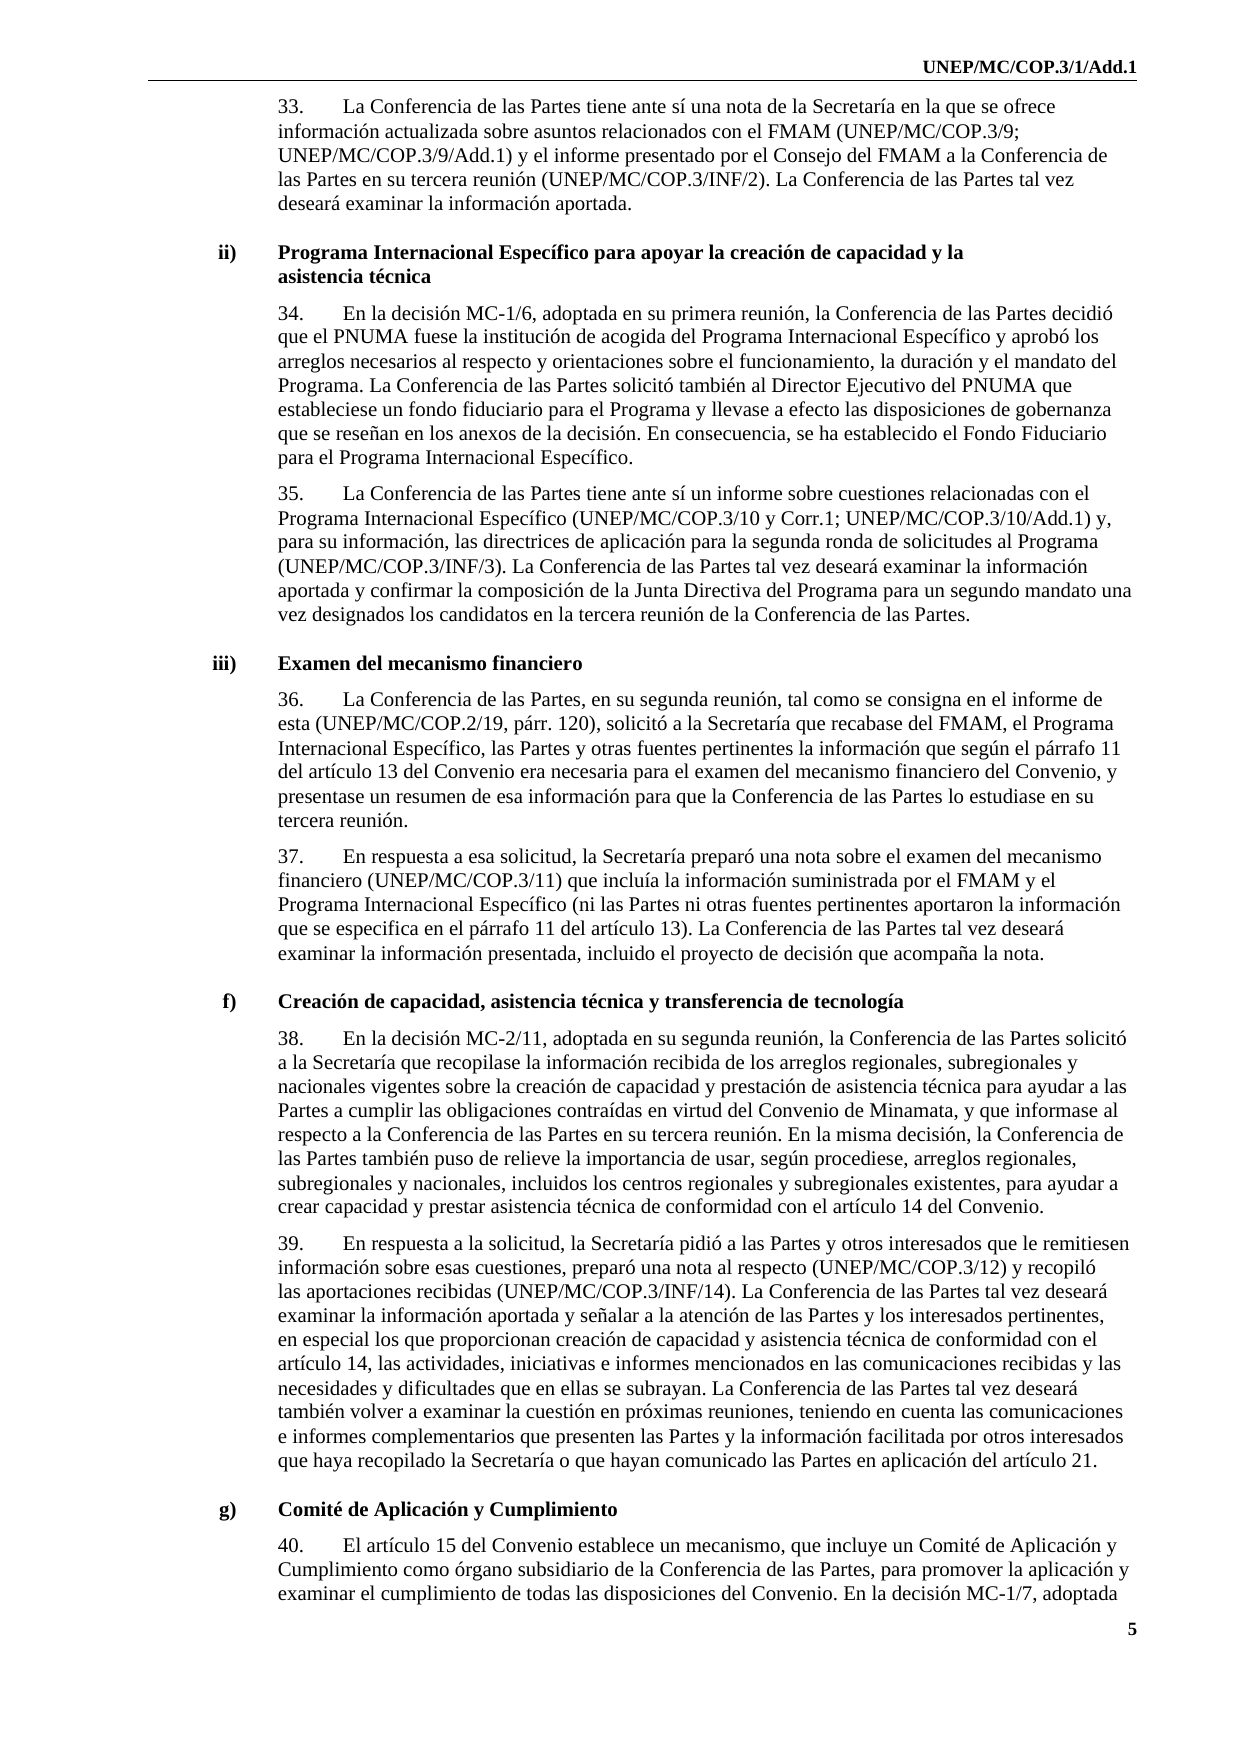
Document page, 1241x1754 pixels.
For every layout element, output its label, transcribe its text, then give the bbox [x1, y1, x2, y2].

list En respuesta a esa solicitud, la Secretaría preparó una nota sobre el examen del mecanismo financiero (UNEP/MC/COP.3/11) que incluía la información suministrada por el FMAM y el Programa Internacional Específico (ni las Partes ni otras fuentes pertinentes aportaron la información que se especifica en el párrafo 11 del artículo 13). La Conferencia de las Partes tal vez deseará examinar la información presentada, incluido el proyecto de decisión que acompaña la nota. [278, 844, 1137, 964]
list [278, 1533, 1137, 1605]
text ii) Programa Internacional Específico para apoyar la creación de capacidad y la asistencia técnica [148, 240, 1107, 288]
list En la decisión MC-1/6, adoptada en su primera reunión, la Conferencia de las Partes decidió que el PNUMA fuese la institución de acogida del Programa Internacional Específico y aprobó los arreglos necesarios al respecto y orientaciones sobre el funcionamiento, la duración y el mandato del Programa. La Conferencia de las Partes solicitó también al Director Ejecutivo del PNUMA que estableciese un fondo fiduciario para el Programa y llevase a efecto las disposiciones de gobernanza que se reseñan en los anexos de la decisión. En consecuencia, se ha establecido el Fondo Fiduciario para el Programa Internacional Específico. [278, 300, 1137, 469]
text g) Comité de Aplicación y Cumplimiento [148, 1497, 1107, 1521]
text f) Creación de capacidad, asistencia técnica y transferencia de tecnología [148, 989, 1107, 1013]
text iii) Examen del mecanismo financiero [148, 651, 1107, 675]
list La Conferencia de las Partes tiene ante sí un informe sobre cuestiones relacionadas con el Programa Internacional Específico (UNEP/MC/COP.3/10 y Corr.1; UNEP/MC/COP.3/10/Add.1) y, para su información, las directrices de aplicación para la segunda ronda de solicitudes al Programa (UNEP/MC/COP.3/INF/3). La Conferencia de las Partes tal vez deseará examinar la información aportada y confirmar la composición de la Junta Directiva del Programa para un segundo mandato una vez designados los candidatos en la tercera reunión de la Conferencia de las Partes. [278, 481, 1137, 626]
list La Conferencia de las Partes tiene ante sí una nota de la Secretaría en la que se ofrece información actualizada sobre asuntos relacionados con el FMAM (UNEP/MC/COP.3/9; UNEP/MC/COP.3/9/Add.1) y el informe presentado por el Consejo del FMAM a la Conferencia de las Partes en su tercera reunión (UNEP/MC/COP.3/INF/2). La Conferencia de las Partes tal vez deseará examinar la información aportada. [278, 94, 1137, 215]
list En la decisión MC-2/11, adoptada en su segunda reunión, la Conferencia de las Partes solicitó a la Secretaría que recopilase la información recibida de los arreglos regionales, subregionales y nacionales vigentes sobre la creación de capacidad y prestación de asistencia técnica para ayudar a las Partes a cumplir las obligaciones contraídas en virtud del Convenio de Minamata, y que informase al respecto a la Conferencia de las Partes en su tercera reunión. En la misma decisión, la Conferencia de las Partes también puso de relieve la importancia de usar, según procediese, arreglos regionales, subregionales y nacionales, incluidos los centros regionales y subregionales existentes, para ayudar a crear capacidad y prestar asistencia técnica de conformidad con el artículo 14 del Convenio. [278, 1026, 1137, 1218]
list En respuesta a la solicitud, la Secretaría pidió a las Partes y otros interesados que le remitiesen información sobre esas cuestiones, preparó una nota al respecto (UNEP/MC/COP.3/12) y recopiló las aportaciones recibidas (UNEP/MC/COP.3/INF/14). La Conferencia de las Partes tal vez deseará examinar la información aportada y señalar a la atención de las Partes y los interesados pertinentes, en especial los que proporcionan creación de capacidad y asistencia técnica de conformidad con el artículo 14, las actividades, iniciativas e informes mencionados en las comunicaciones recibidas y las necesidades y dificultades que en ellas se subrayan. La Conferencia de las Partes tal vez deseará también volver a examinar la cuestión en próximas reuniones, teniendo en cuenta las comunicaciones e informes complementarios que presenten las Partes y la información facilitada por otros interesados que haya recopilado la Secretaría o que hayan comunicado las Partes en aplicación del artículo 21. [278, 1231, 1137, 1472]
list La Conferencia de las Partes, en su segunda reunión, tal como se consigna en el informe de esta (UNEP/MC/COP.2/19, párr. 120), solicitó a la Secretaría que recabase del FMAM, el Programa Internacional Específico, las Partes y otras fuentes pertinentes la información que según el párrafo 11 del artículo 13 del Convenio era necesaria para el examen del mecanismo financiero del Convenio, y presentase un resumen de esa información para que la Conferencia de las Partes lo estudiase en su tercera reunión. [278, 687, 1137, 832]
